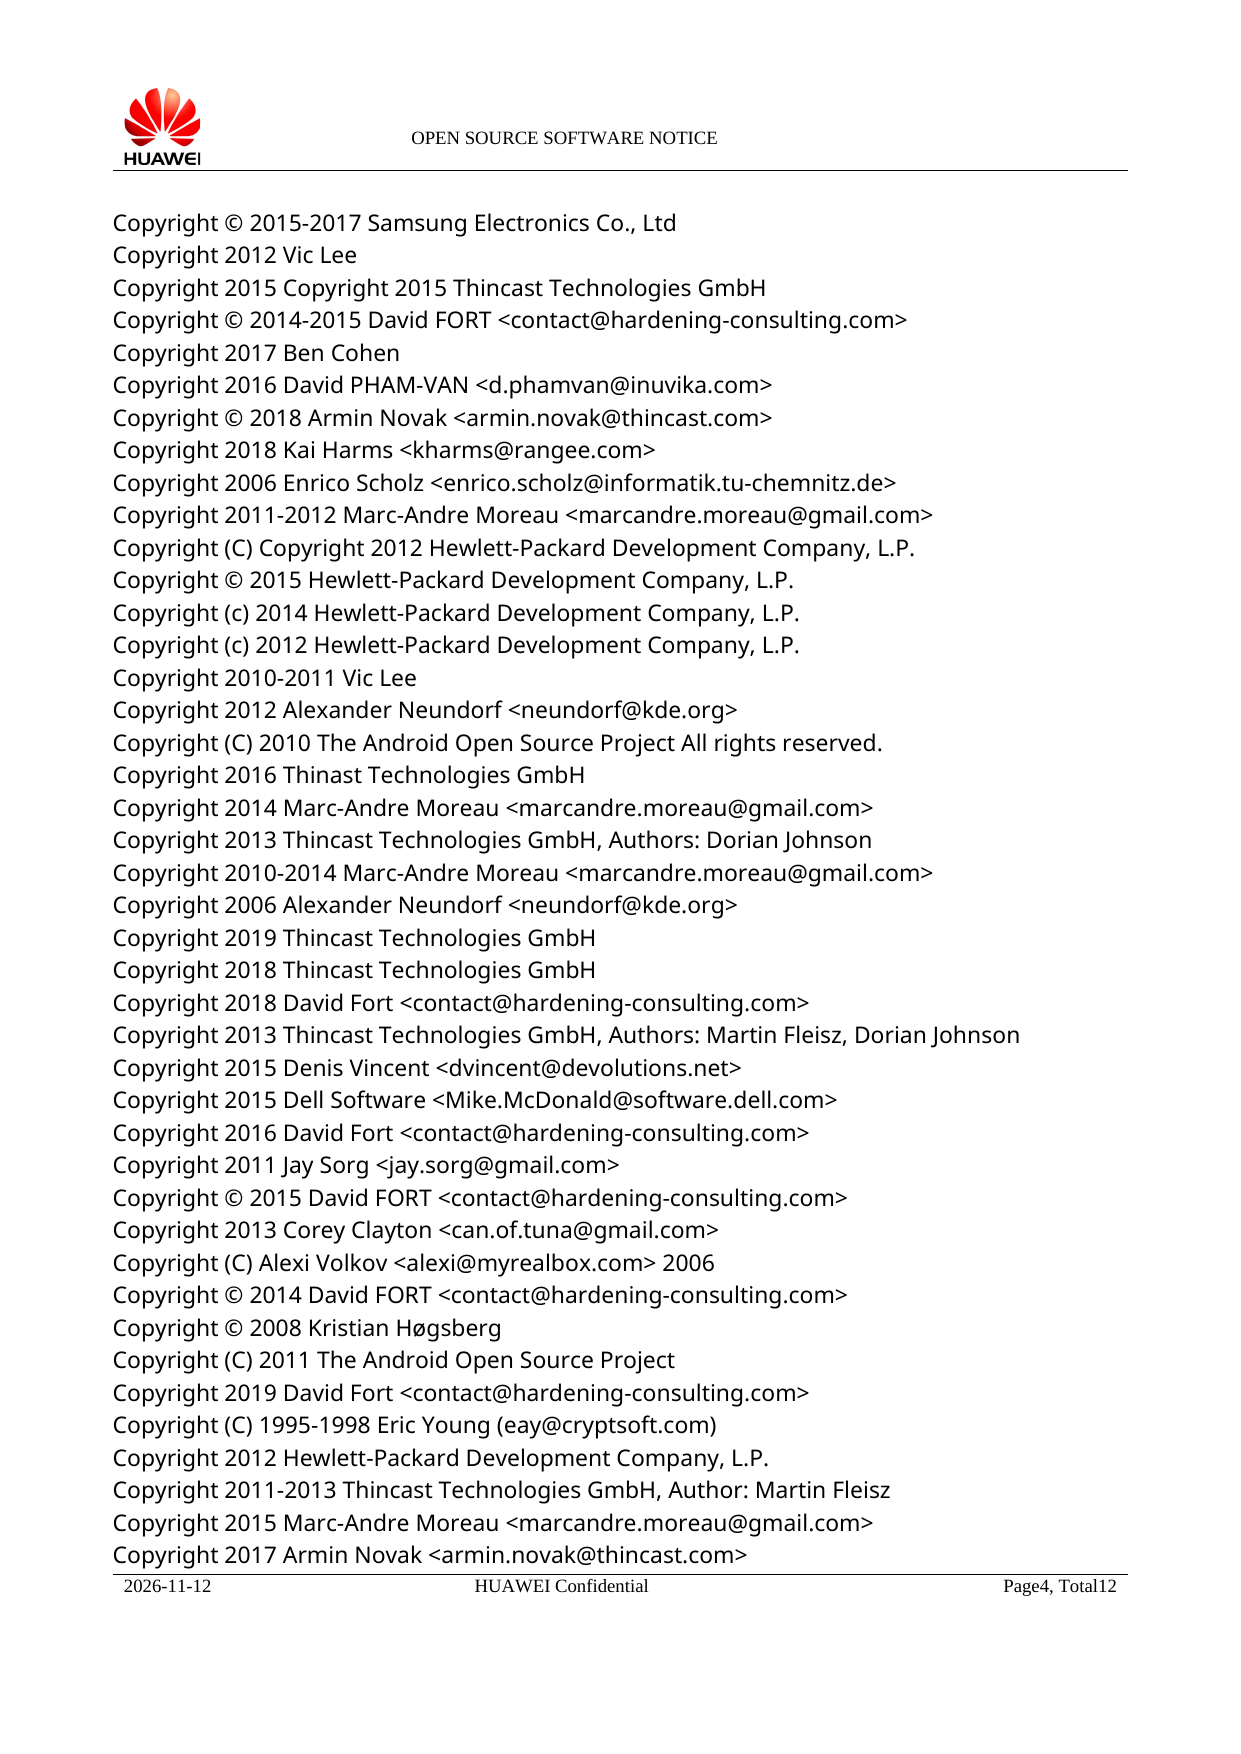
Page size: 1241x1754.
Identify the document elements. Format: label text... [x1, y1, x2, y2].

picture [124, 88, 201, 165]
